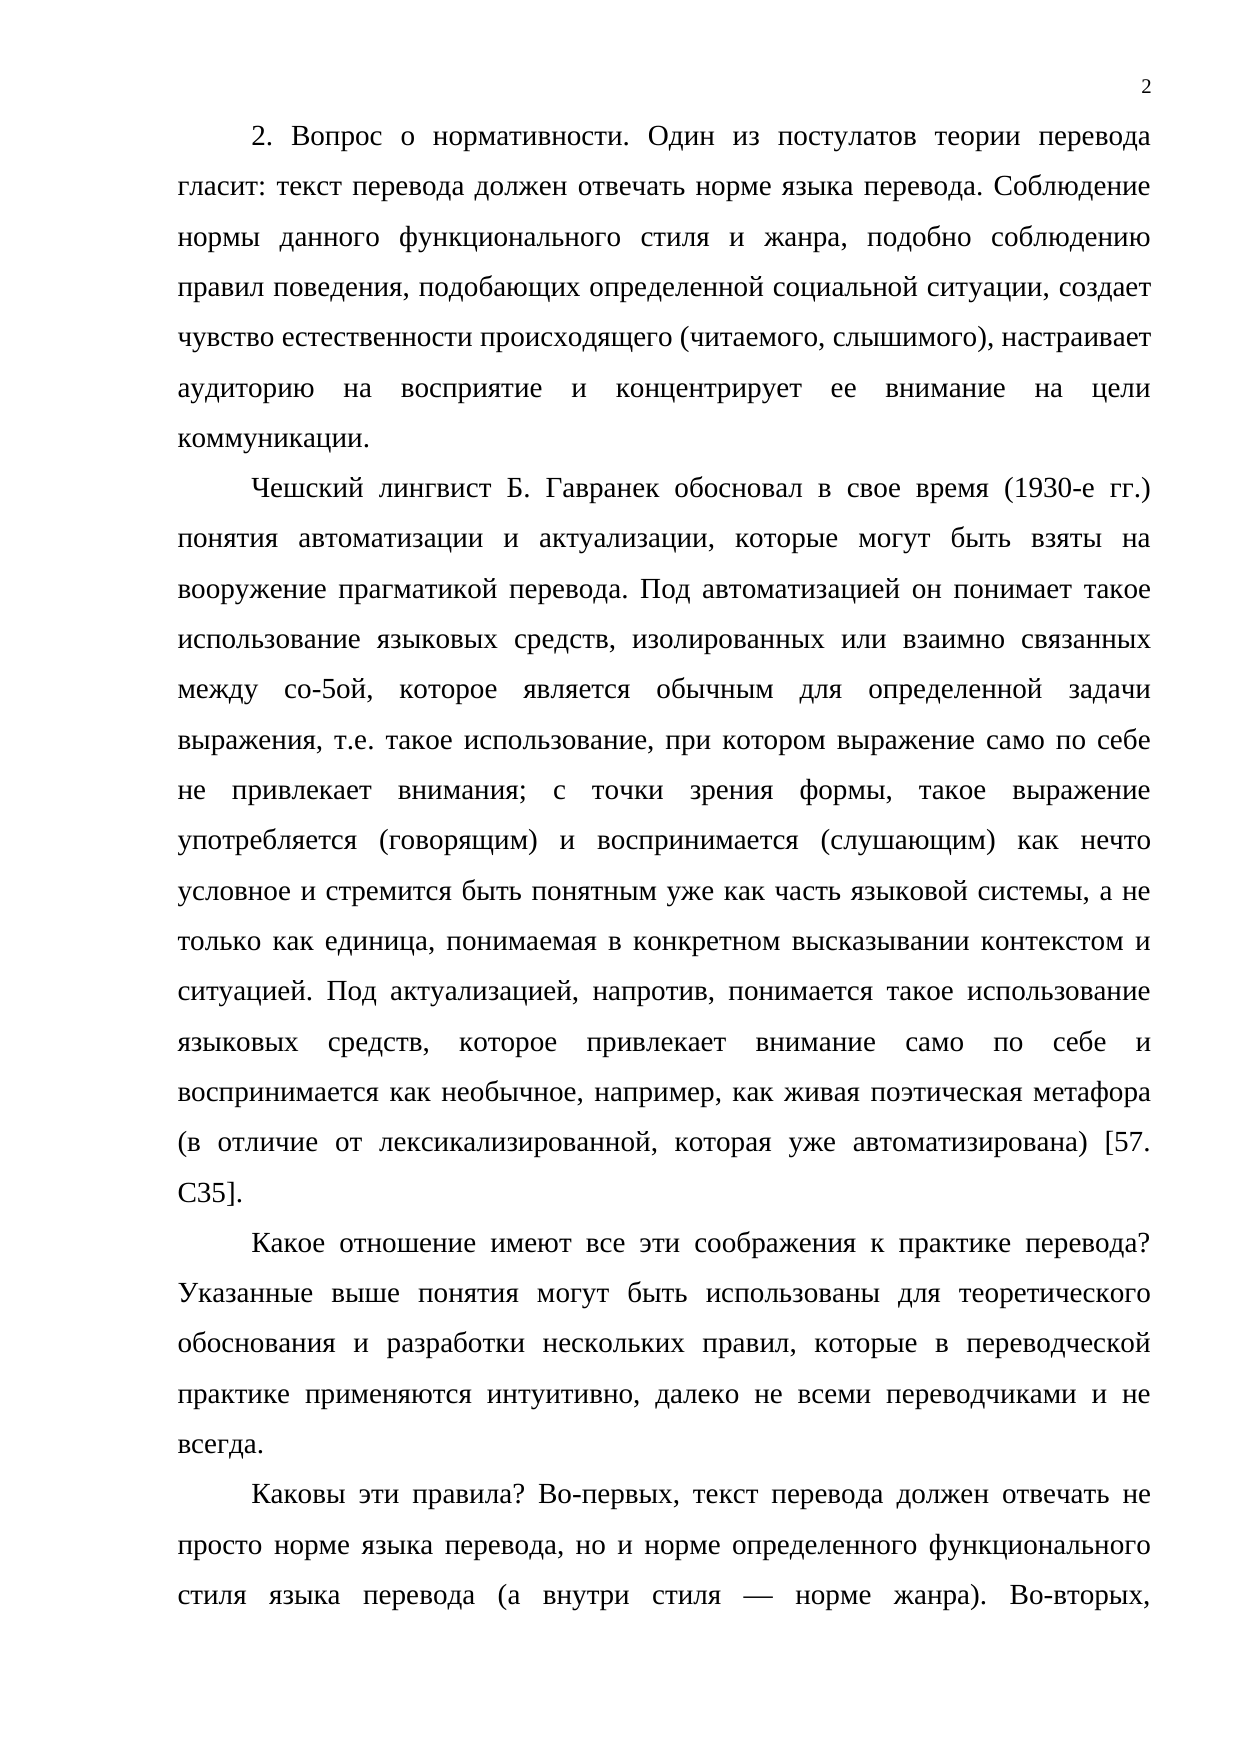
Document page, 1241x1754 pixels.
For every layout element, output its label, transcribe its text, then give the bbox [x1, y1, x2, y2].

text Чешский лингвист Б. Гавранек обосновал в свое время (1930-е гг.) понятия автоматизации и актуализации, которые могут быть взяты на вооружение прагматикой перевода. Под автоматизацией он понимает такое использование языковых средств, изолированных или взаимно связанных между со-5ой, которое является обычным для определенной задачи выражения, т.е. такое использование, при котором выражение само по себе не привлекает внимания; с точки зрения формы, такое выражение употребляется (говорящим) и воспринимается (слушающим) как нечто условное и стремится быть понятным уже как часть языковой системы, а не только как единица, понимаемая в конкретном высказывании контекстом и ситуацией. Под актуализацией, напротив, понимается такое использование языковых средств, которое привлекает внимание само по себе и воспринимается как необычное, например, как живая поэтическая метафора (в отличие от лексикализированной, которая уже автоматизирована) [57. С35]. [177, 470, 1152, 1208]
text Какое отношение имеют все эти соображения к практике перевода? Указанные выше понятия могут быть использованы для теоретического обоснования и разработки нескольких правил, которые в переводческой практике применяются интуитивно, далеко не всеми переводчиками и не всегда. [177, 1225, 1152, 1460]
text 2. Вопрос о нормативности. Один из постулатов теории перевода гласит: текст перевода должен отвечать норме языка перевода. Соблюдение нормы данного функционального стиля и жанра, подобно соблюдению правил поведения, подобающих определенной социальной ситуации, создает чувство естественности происходящего (читаемого, слышимого), настраивает аудиторию на восприятие и концентрирует ее внимание на цели коммуникации. [177, 118, 1152, 453]
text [177, 1477, 1152, 1611]
